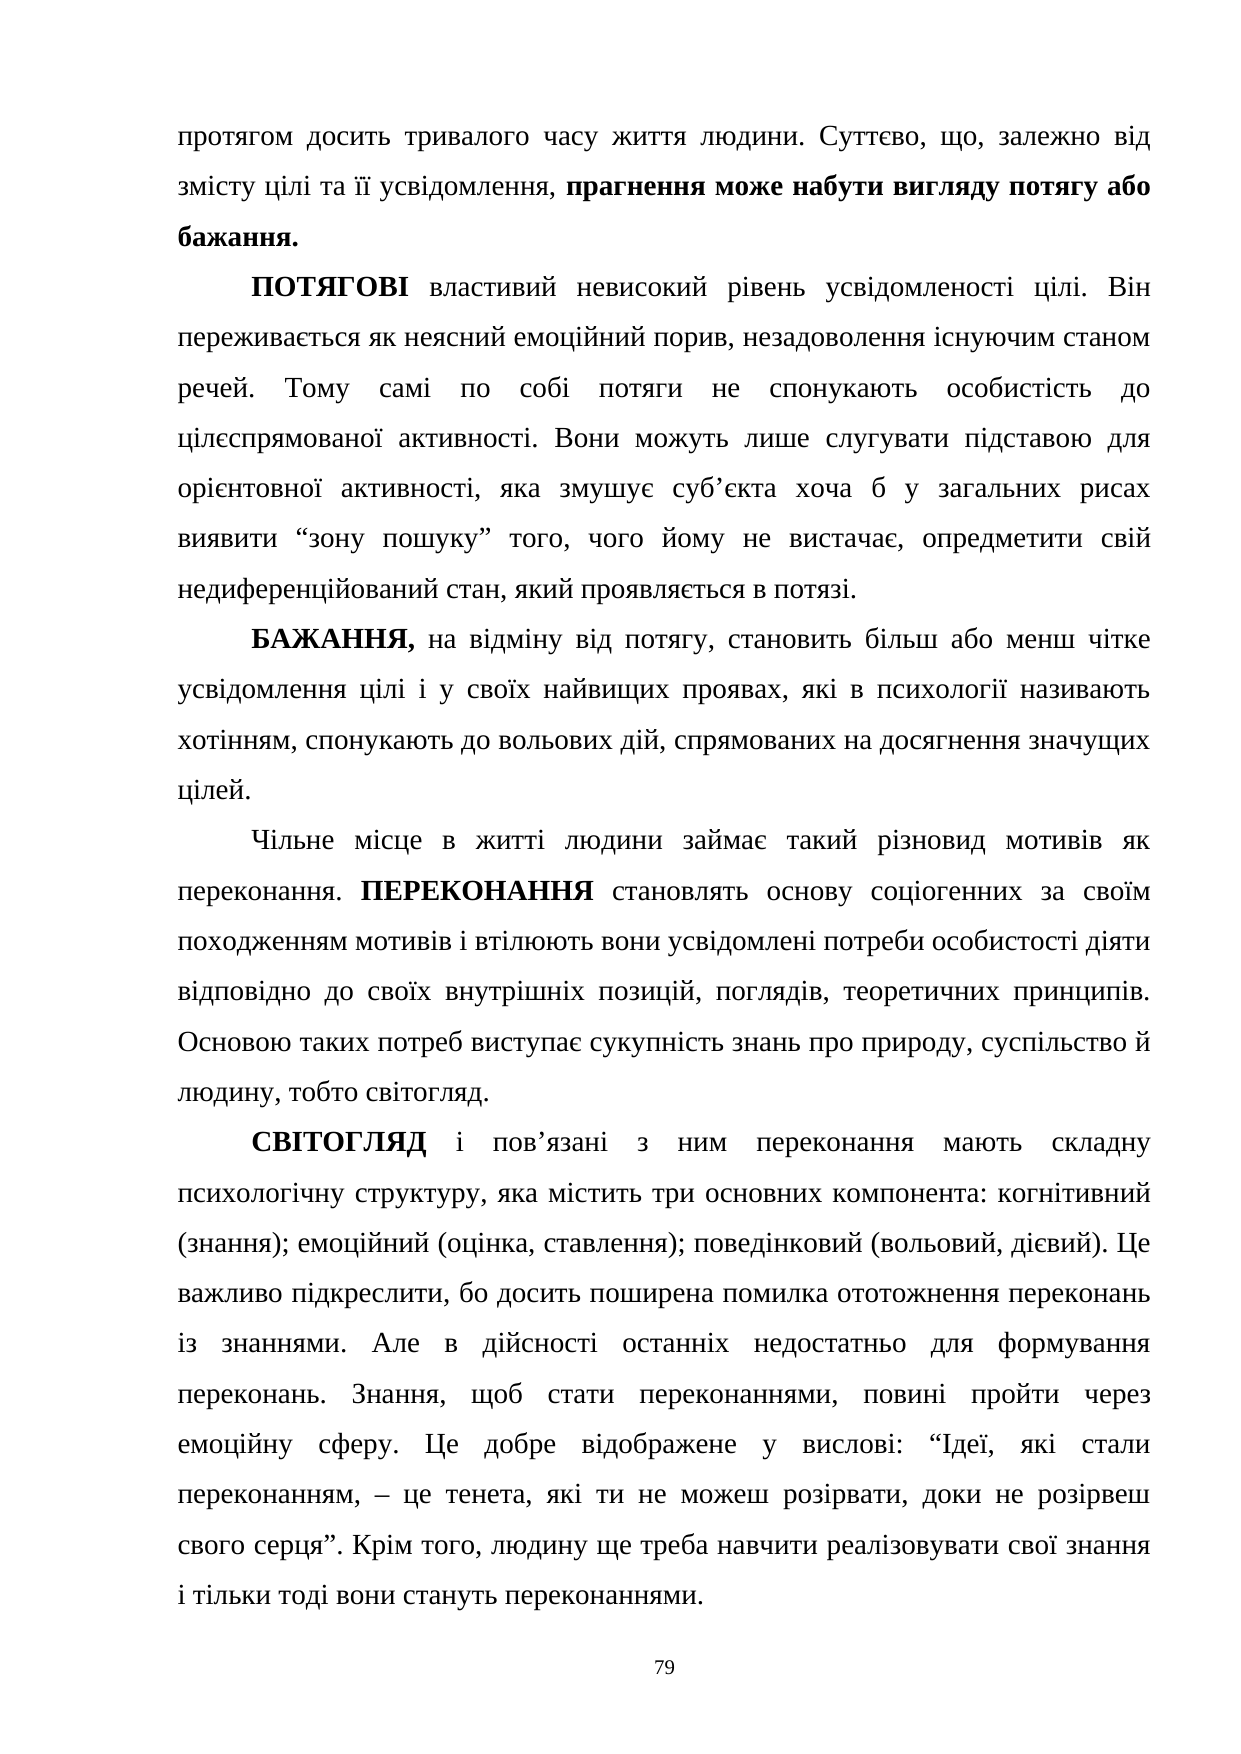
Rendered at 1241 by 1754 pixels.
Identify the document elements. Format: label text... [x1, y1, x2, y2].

text БАЖАННЯ, на відміну від потягу, становить більш або менш чітке усвідомлення цілі і у своїх найвищих проявах, які в психології називають хотінням, спонукають до вольових дій, спрямованих на досягнення значущих цілей. [177, 621, 1152, 806]
text СВІТОГЛЯД і пов’язані з ним переконання мають складну психологічну структуру, яка містить три основних компонента: когнітивний (знання); емоційний (оцінка, ставлення); поведінковий (вольовий, дієвий). Це важливо підкреслити, бо досить поширена помилка ототожнення переконань із знаннями. Але в дійсності останніх недостатньо для формування переконань. Знання, щоб стати переконаннями, повині пройти через емоційну сферу. Це добре відображене у вислові: “Ідеї, які стали переконанням, – це тенета, які ти не можеш розірвати, доки не розірвеш свого серця”. Крім того, людину ще треба навчити реалізовувати свої знання і тільки тоді вони стануть переконаннями. [177, 1124, 1152, 1611]
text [177, 118, 1152, 252]
text Чільне місце в житті людини займає такий різновид мотивів як переконання. ПЕРЕКОНАННЯ становлять основу соціогенних за своїм походженням мотивів і втілюють вони усвідомлені потреби особистості діяти відповідно до своїх внутрішніх позицій, поглядів, теоретичних принципів. Основою таких потреб виступає сукупність знань про природу, суспільство й людину, тобто світогляд. [177, 822, 1152, 1108]
text ПОТЯГОВІ властивий невисокий рівень усвідомленості цілі. Він переживається як неясний емоційний порив, незадоволення існуючим станом речей. Тому самі по собі потяги не спонукають особистість до цілєспрямованої активності. Вони можуть лише слугувати підставою для орієнтовної активності, яка змушує суб’єкта хоча б у загальних рисах виявити “зону пошуку” того, чого йому не вистачає, опредметити свій недиференційований стан, який проявляється в потязі. [177, 269, 1152, 604]
